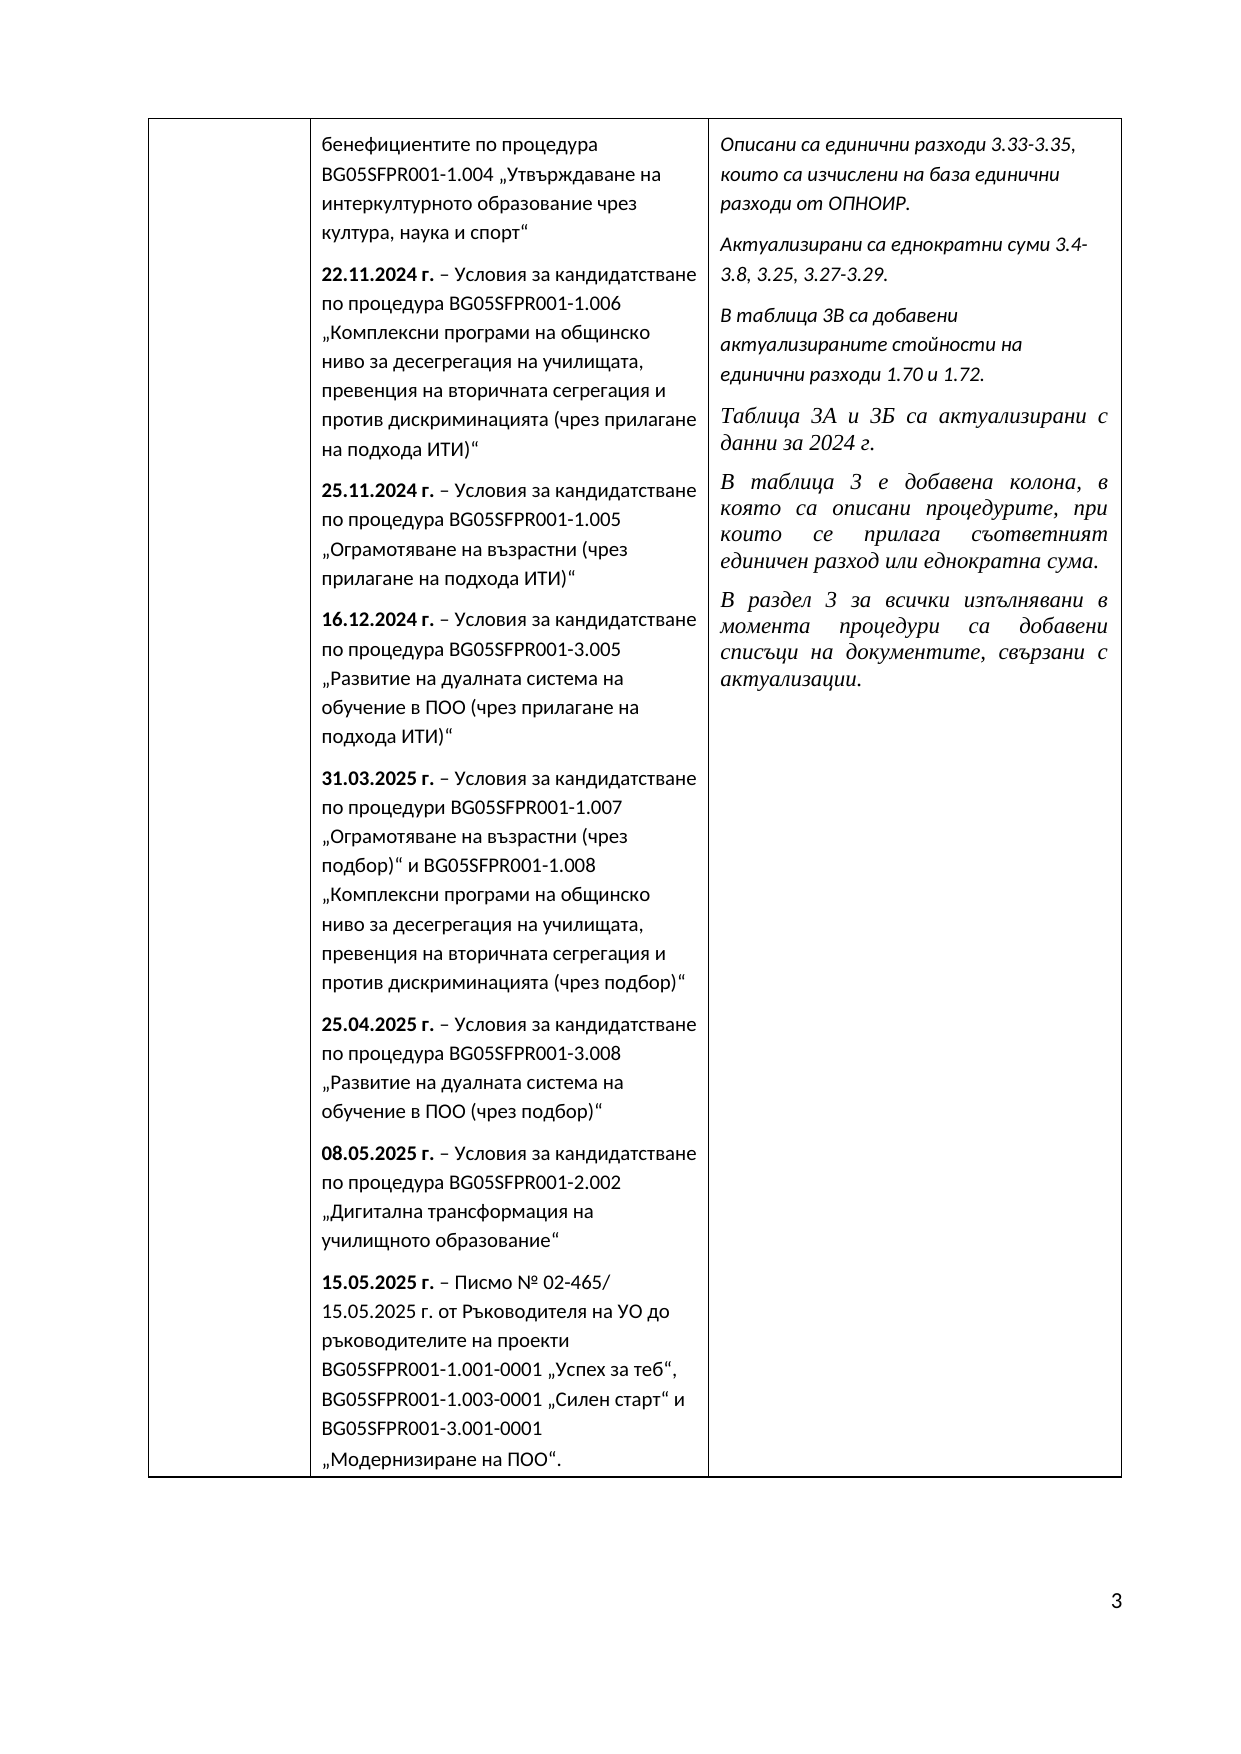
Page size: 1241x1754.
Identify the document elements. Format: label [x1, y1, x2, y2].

table_cell [149, 119, 310, 1476]
table_cell [709, 119, 1121, 1476]
table_cell [311, 119, 708, 1476]
